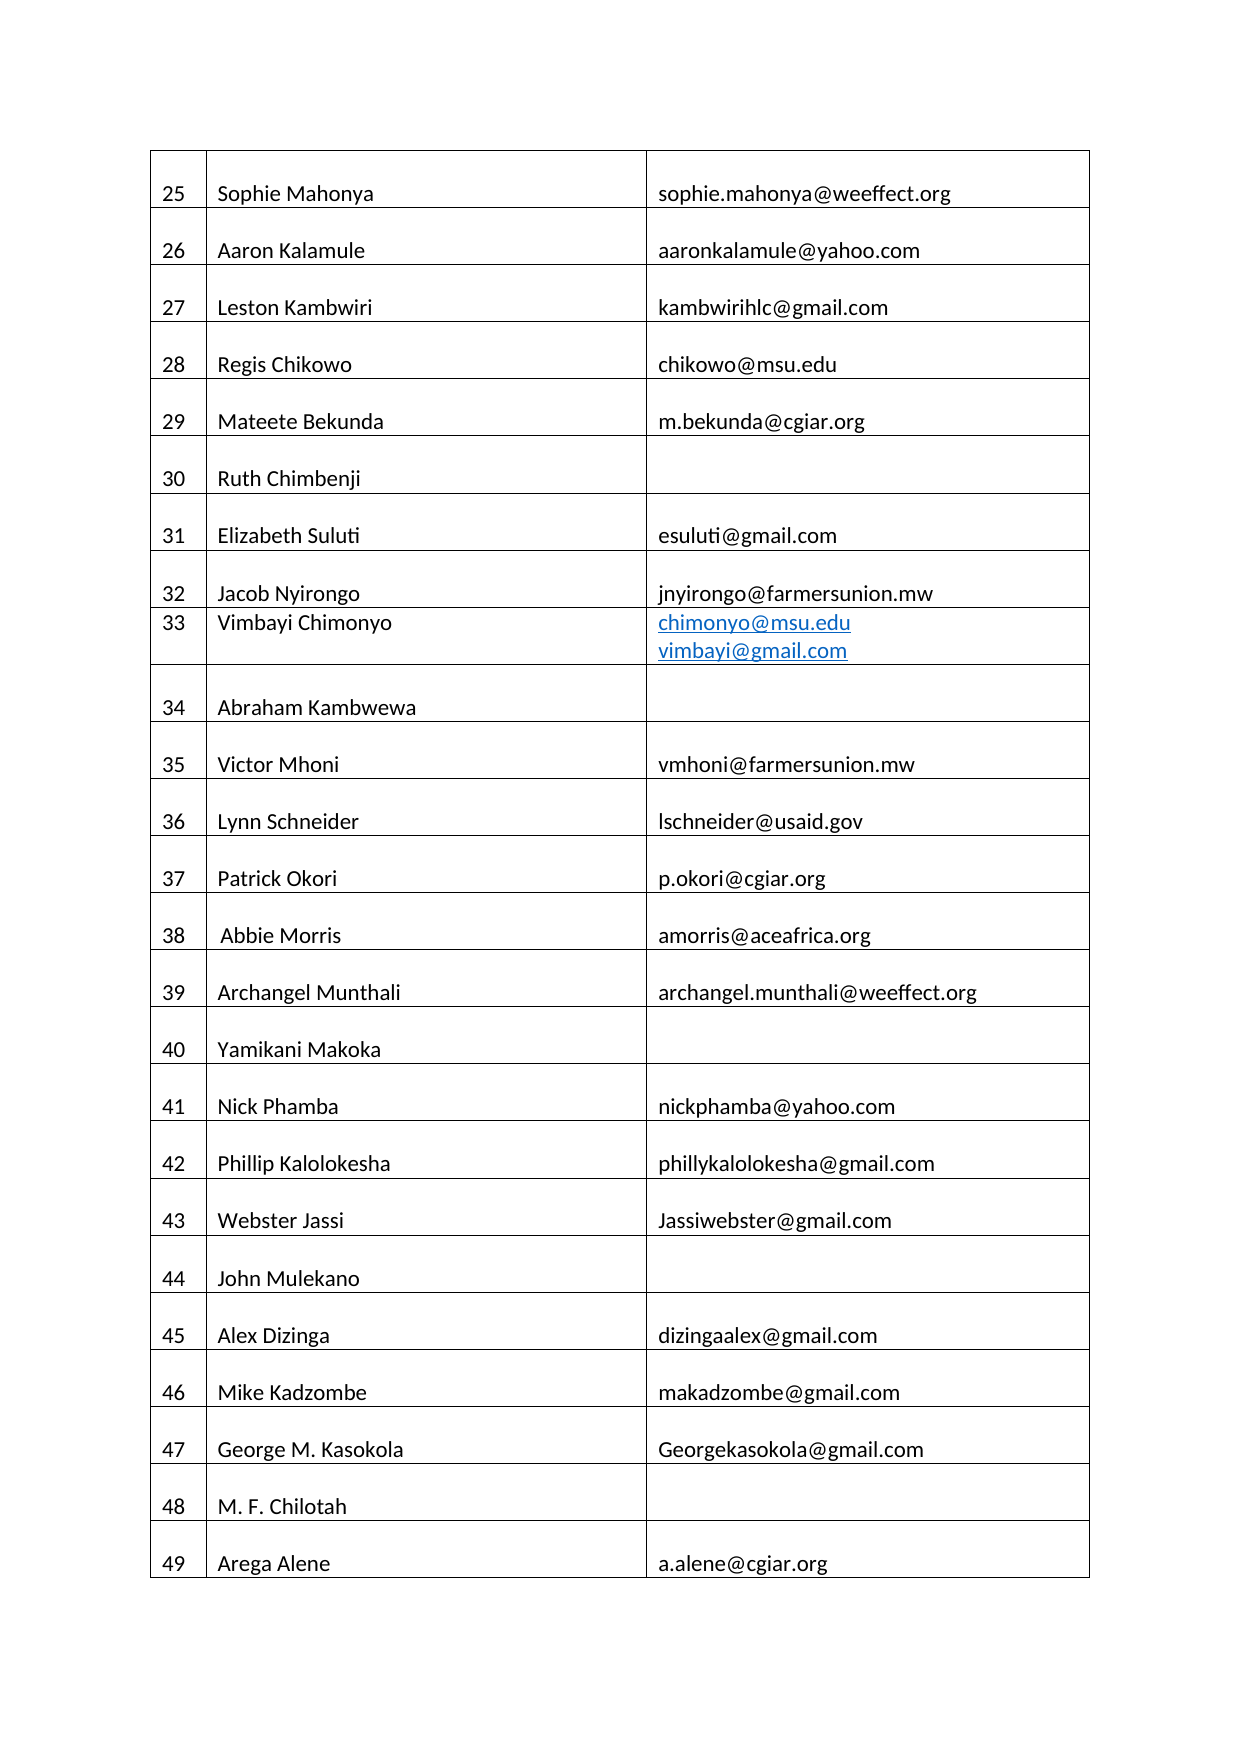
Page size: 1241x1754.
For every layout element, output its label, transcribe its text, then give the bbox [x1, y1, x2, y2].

table_cell Yamikani Makoka [207, 1007, 646, 1063]
table_cell Mateete Bekunda [207, 379, 646, 435]
table_cell 43 [151, 1179, 206, 1234]
table_cell esuluti@gmail.com [647, 494, 1089, 549]
table_cell 31 [151, 494, 206, 549]
table_cell M. F. Chilotah [207, 1464, 646, 1520]
table_cell Alex Dizinga [207, 1293, 646, 1349]
table_cell Ruth Chimbenji [207, 436, 646, 492]
table_cell 45 [151, 1293, 206, 1349]
table_cell 33 [151, 608, 206, 664]
table_cell amorris@aceafrica.org [647, 893, 1089, 949]
table_cell m.bekunda@cgiar.org [647, 379, 1089, 435]
table_cell chikowo@msu.edu [647, 322, 1089, 378]
table_cell [647, 1236, 1089, 1292]
table_cell 35 [151, 722, 206, 778]
table_cell Elizabeth Suluti [207, 494, 646, 549]
table_cell p.okori@cgiar.org [647, 836, 1089, 892]
table_cell 34 [151, 665, 206, 721]
table_cell Patrick Okori [207, 836, 646, 892]
table_cell Arega Alene [207, 1521, 646, 1577]
table_cell phillykalolokesha@gmail.com [647, 1121, 1089, 1177]
table_cell Regis Chikowo [207, 322, 646, 378]
table_cell [647, 1007, 1089, 1063]
table_cell 39 [151, 950, 206, 1006]
table_cell 44 [151, 1236, 206, 1292]
table_cell 28 [151, 322, 206, 378]
table_cell Jacob Nyirongo [207, 551, 646, 607]
table_cell 47 [151, 1407, 206, 1463]
table_cell Aaron Kalamule [207, 208, 646, 264]
table_cell kambwirihlc@gmail.com [647, 265, 1089, 321]
table_cell 27 [151, 265, 206, 321]
table_cell [647, 1464, 1089, 1520]
table_cell Archangel Munthali [207, 950, 646, 1006]
table_cell 26 [151, 208, 206, 264]
table_cell 49 [151, 1521, 206, 1577]
table_cell nickphamba@yahoo.com [647, 1064, 1089, 1120]
table_cell dizingaalex@gmail.com [647, 1293, 1089, 1349]
table_cell 36 [151, 779, 206, 835]
table_cell Mike Kadzombe [207, 1350, 646, 1406]
table_cell archangel.munthali@weeffect.org [647, 950, 1089, 1006]
table_cell 30 [151, 436, 206, 492]
table_cell Abraham Kambwewa [207, 665, 646, 721]
table_cell Sophie Mahonya [207, 151, 646, 207]
table_cell Abbie Morris [207, 893, 646, 949]
table_cell chimonyo@msu.edu vimbayi@gmail.com [647, 608, 1089, 664]
table_cell Jassiwebster@gmail.com [647, 1179, 1089, 1234]
table_cell 38 [151, 893, 206, 949]
table_cell vmhoni@farmersunion.mw [647, 722, 1089, 778]
table_cell 32 [151, 551, 206, 607]
table_cell 48 [151, 1464, 206, 1520]
table_cell Webster Jassi [207, 1179, 646, 1234]
table_cell George M. Kasokola [207, 1407, 646, 1463]
table_cell lschneider@usaid.gov [647, 779, 1089, 835]
table_cell Nick Phamba [207, 1064, 646, 1120]
table_cell 41 [151, 1064, 206, 1120]
table_cell 40 [151, 1007, 206, 1063]
table_cell Vimbayi Chimonyo [207, 608, 646, 664]
table_cell a.alene@cgiar.org [647, 1521, 1089, 1577]
table_cell 25 [151, 151, 206, 207]
table_cell Leston Kambwiri [207, 265, 646, 321]
table_cell Lynn Schneider [207, 779, 646, 835]
table_cell Georgekasokola@gmail.com [647, 1407, 1089, 1463]
table_cell Phillip Kalolokesha [207, 1121, 646, 1177]
table_cell sophie.mahonya@weeffect.org [647, 151, 1089, 207]
table_cell [647, 665, 1089, 721]
table_cell aaronkalamule@yahoo.com [647, 208, 1089, 264]
table_cell makadzombe@gmail.com [647, 1350, 1089, 1406]
table_cell 29 [151, 379, 206, 435]
table_cell Victor Mhoni [207, 722, 646, 778]
table_cell [647, 436, 1089, 492]
table_cell 37 [151, 836, 206, 892]
table_cell 42 [151, 1121, 206, 1177]
table_cell John Mulekano [207, 1236, 646, 1292]
table_cell jnyirongo@farmersunion.mw [647, 551, 1089, 607]
table_cell 46 [151, 1350, 206, 1406]
